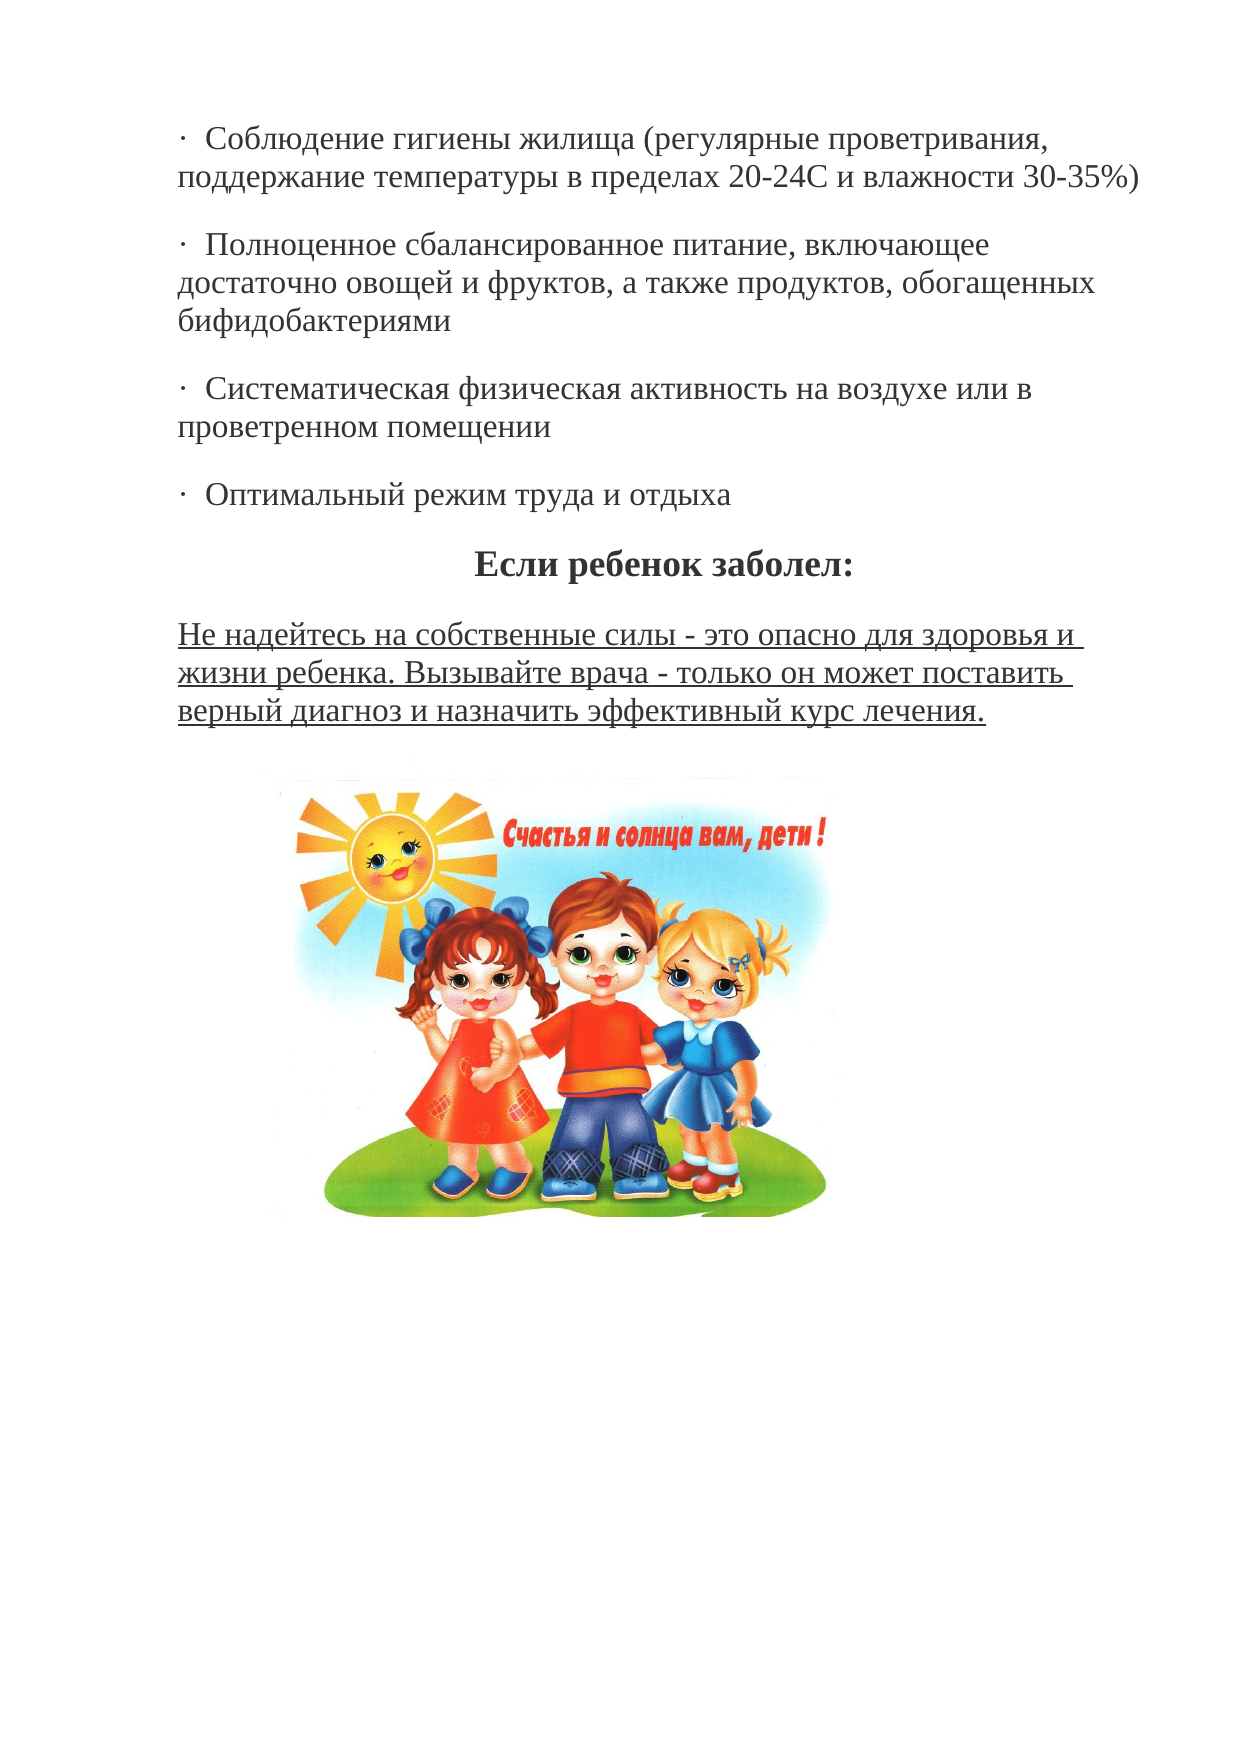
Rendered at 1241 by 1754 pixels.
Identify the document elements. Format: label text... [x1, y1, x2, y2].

text · Полноценное сбалансированное питание, включающее достаточно овощей и фруктов, а также продуктов, обогащенных бифидобактериями [177, 224, 1152, 339]
picture [261, 757, 843, 1217]
text · Систематическая физическая активность на воздухе или в проветренном помещении [177, 368, 1152, 445]
text · Оптимальный режим труда и отдыха [177, 474, 1152, 512]
text · Соблюдение гигиены жилища (регулярные проветривания, поддержание температуры в пределах 20-24С и влажности 30-35%) [177, 118, 1152, 195]
text Не надейтесь на собственные силы - это опасно для здоровья и жизни ребенка. Вызывайте врача - только он может поставить верный диагноз и назначить эффективный курс лечения. [177, 614, 1152, 729]
text Если ребенок заболел: [177, 541, 1152, 584]
